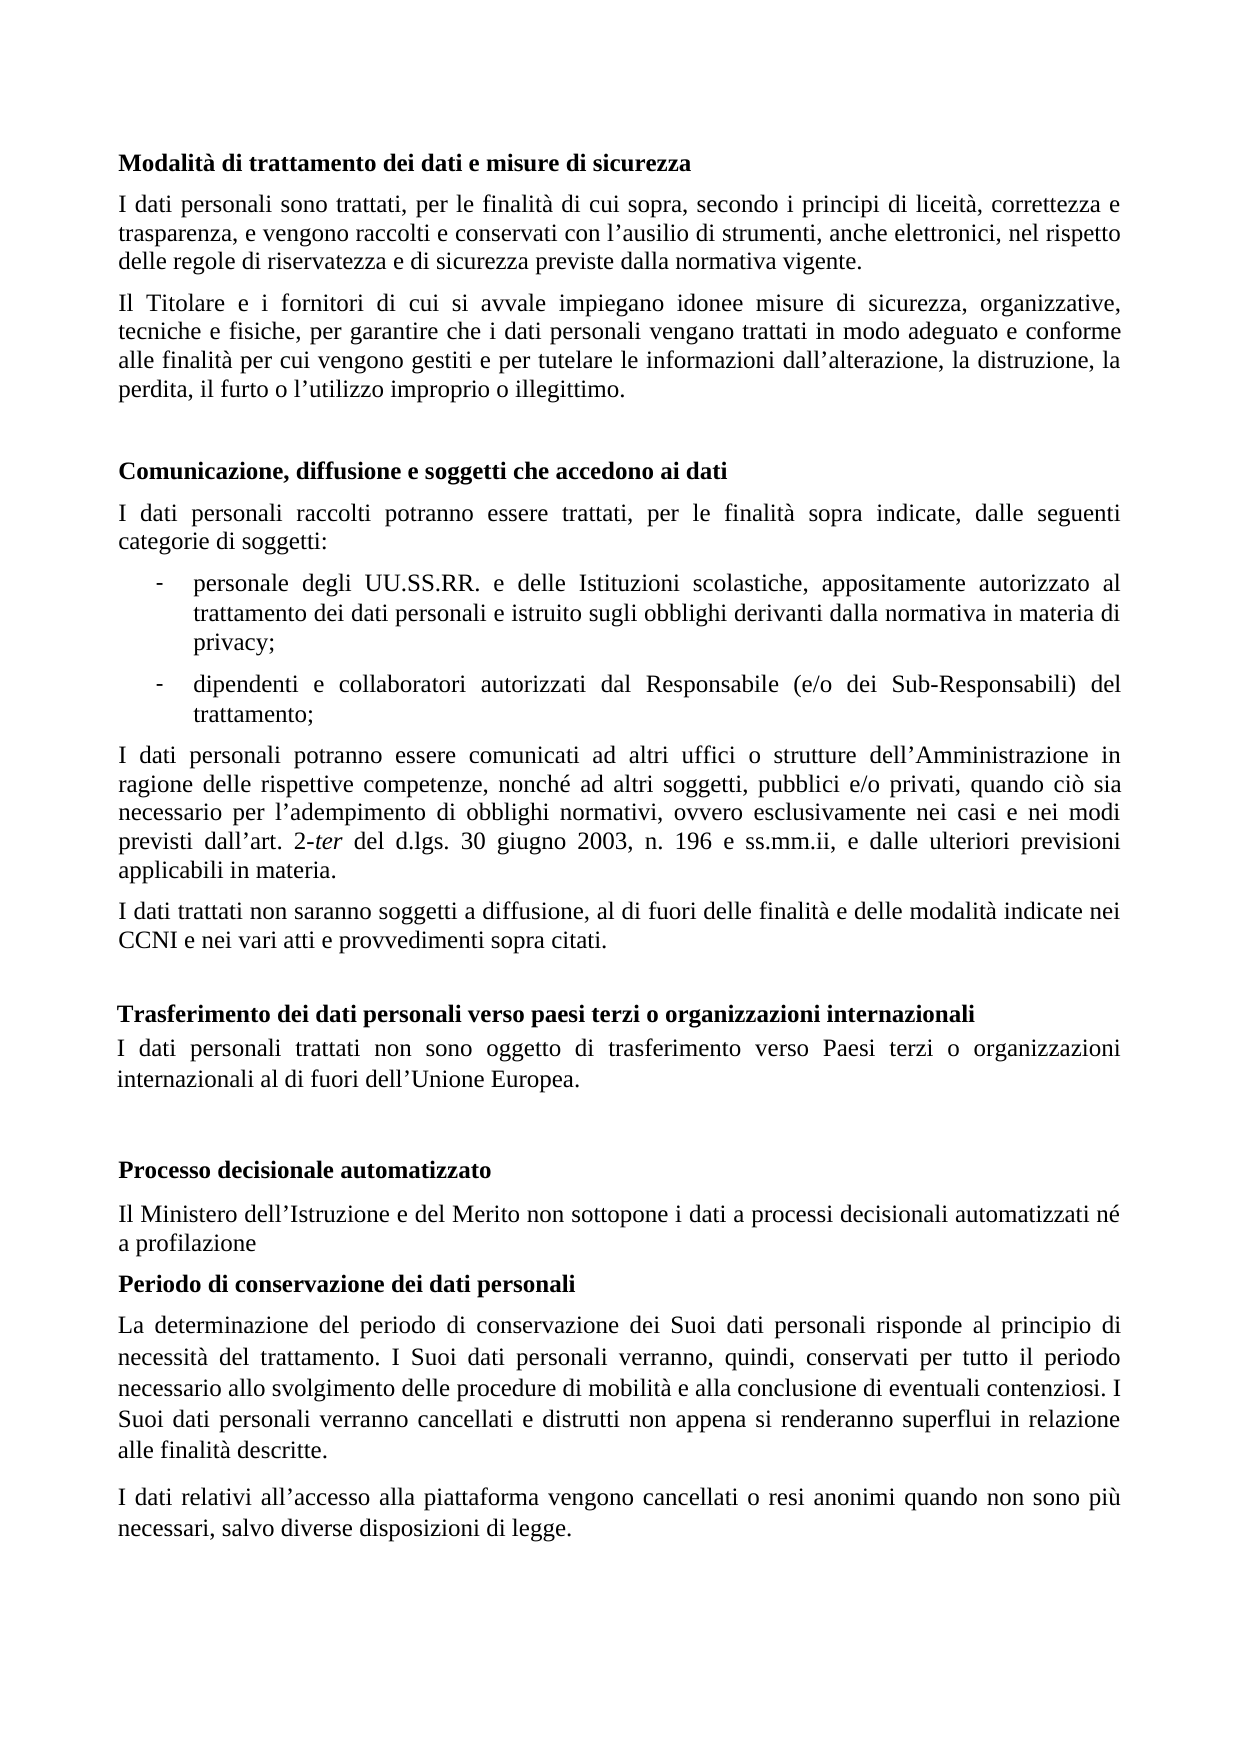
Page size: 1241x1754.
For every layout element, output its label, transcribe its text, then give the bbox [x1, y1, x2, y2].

text Processo decisionale automatizzato [118, 1155, 1122, 1184]
text I dati personali trattati non sono oggetto di trasferimento verso Paesi terzi o organizzazioni internazionali al di fuori dell’Unione Europea. [117, 1033, 1122, 1093]
text Modalità di trattamento dei dati e misure di sicurezza [118, 148, 1122, 176]
text I dati relativi all’accesso alla piattaforma vengono cancellati o resi anonimi quando non sono più necessari, salvo diverse disposizioni di legge. [118, 1482, 1122, 1542]
list personale degli UU.SS.RR. e delle Istituzioni scolastiche, appositamente autorizzato al trattamento dei dati personali e istruito sugli obblighi derivanti dalla normativa in materia di privacy; [156, 568, 1122, 656]
text I dati personali raccolti potranno essere trattati, per le finalità sopra indicate, dalle seguenti categorie di soggetti: [118, 498, 1122, 555]
text Il Ministero dell’Istruzione e del Merito non sottopone i dati a processi decisionali automatizzati né a profilazione [118, 1199, 1122, 1257]
text Periodo di conservazione dei dati personali [118, 1269, 1122, 1298]
list dipendenti e collaboratori autorizzati dal Responsabile (e/o dei Sub-Responsabili) del trattamento; [156, 668, 1122, 727]
text Il Titolare e i fornitori di cui si avvale impiegano idonee misure di sicurezza, organizzative, tecniche e fisiche, per garantire che i dati personali vengano trattati in modo adeguato e conforme alle finalità per cui vengono gestiti e per tutelare le informazioni dall’alterazione, la distruzione, la perdita, il furto o l’utilizzo improprio o illegittimo. [118, 288, 1122, 403]
text Comunicazione, diffusione e soggetti che accedono ai dati [118, 456, 1122, 485]
text I dati trattati non saranno soggetti a diffusione, al di fuori delle finalità e delle modalità indicate nei CCNI e nei vari atti e provvedimenti sopra citati. [118, 896, 1122, 954]
text Trasferimento dei dati personali verso paesi terzi o organizzazioni internazionali [117, 999, 1122, 1028]
text La determinazione del periodo di conservazione dei Suoi dati personali risponde al principio di necessità del trattamento. I Suoi dati personali verranno, quindi, conservati per tutto il periodo necessario allo svolgimento delle procedure di mobilità e alla conclusione di eventuali contenziosi. I Suoi dati personali verranno cancellati e distrutti non appena si renderanno superflui in relazione alle finalità descritte. [118, 1311, 1122, 1463]
text I dati personali potranno essere comunicati ad altri uffici o strutture dell’Amministrazione in ragione delle rispettive competenze, nonché ad altri soggetti, pubblici e/o privati, quando ciò sia necessario per l’adempimento di obblighi normativi, ovvero esclusivamente nei casi e nei modi previsti dall’art. 2-ter del d.lgs. 30 giugno 2003, n. 196 e ss.mm.ii, e dalle ulteriori previsioni applicabili in materia. [118, 740, 1122, 884]
text I dati personali sono trattati, per le finalità di cui sopra, secondo i principi di liceità, correttezza e trasparenza, e vengono raccolti e conservati con l’ausilio di strumenti, anche elettronici, nel rispetto delle regole di riservatezza e di sicurezza previste dalla normativa vigente. [118, 189, 1122, 275]
